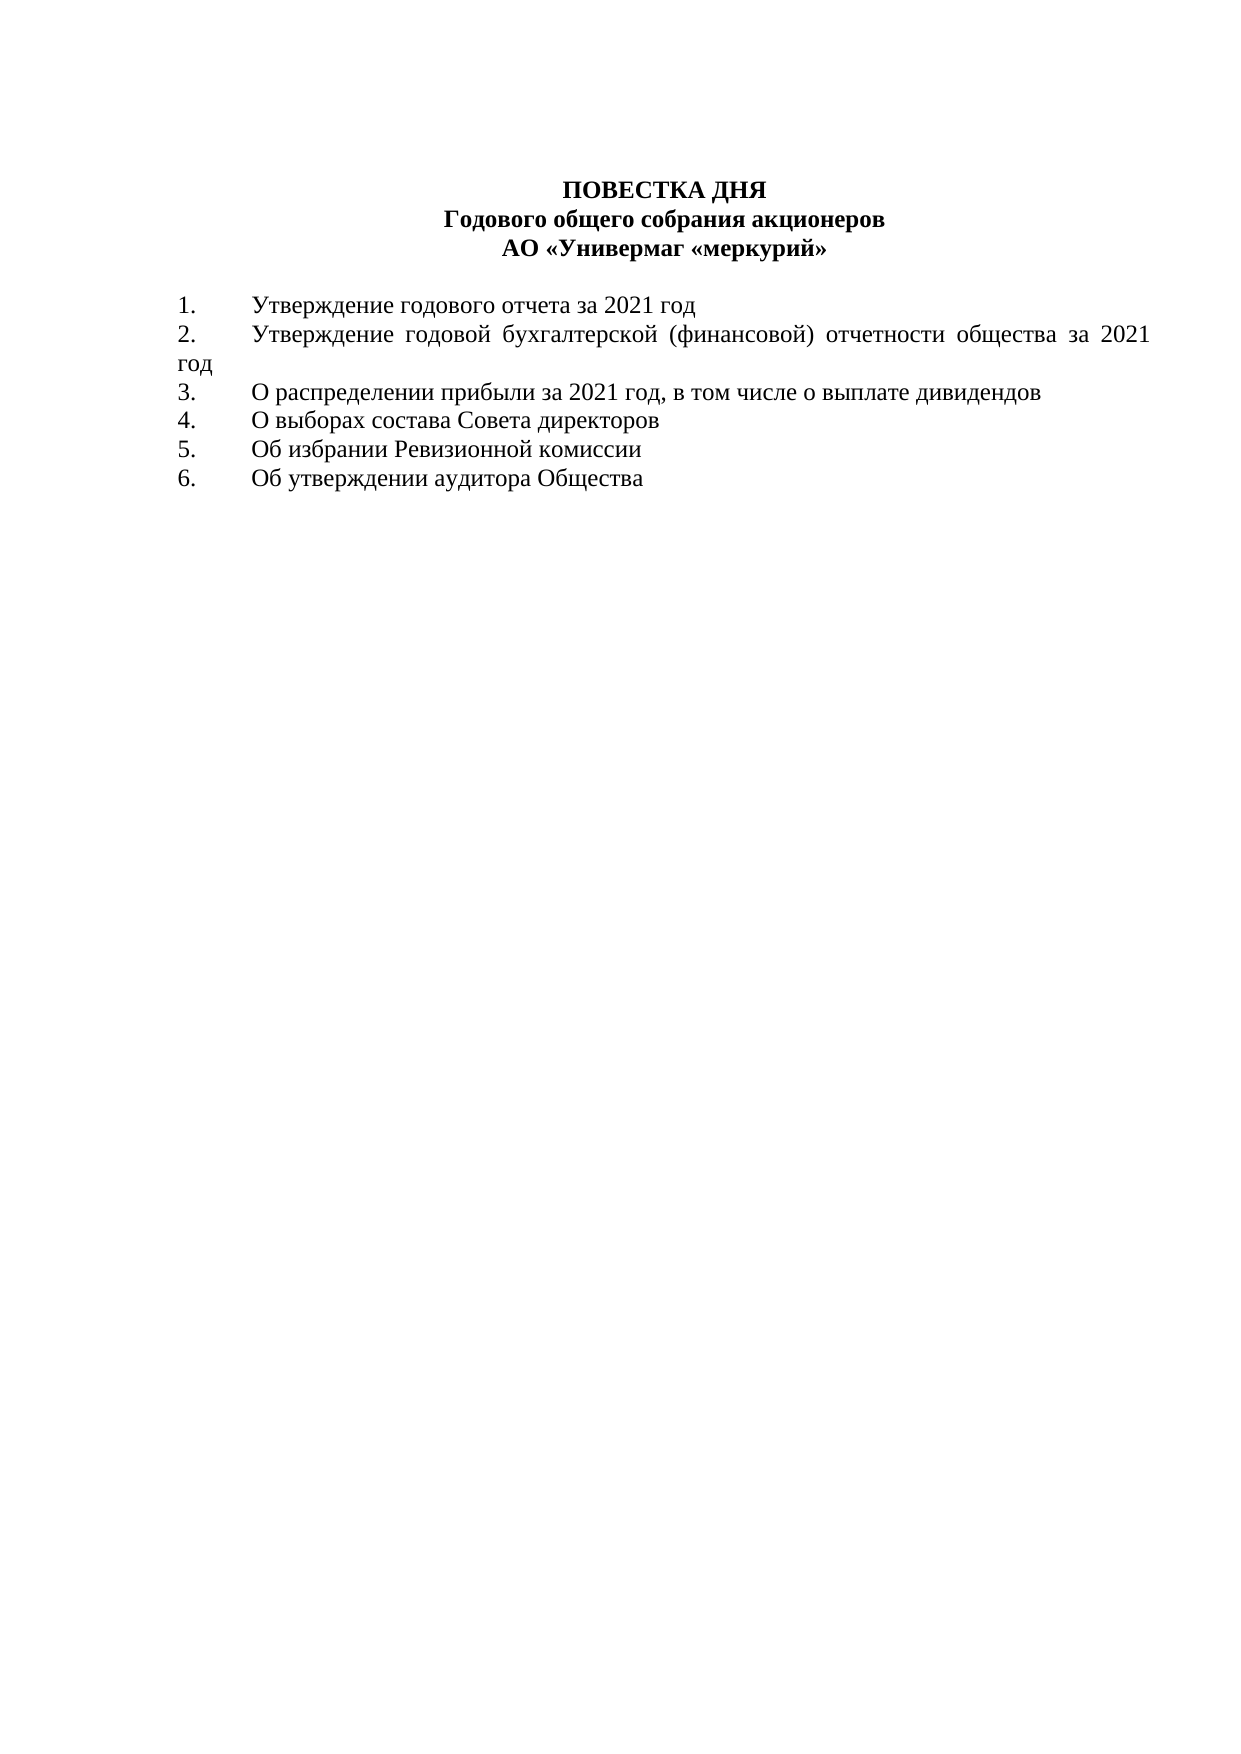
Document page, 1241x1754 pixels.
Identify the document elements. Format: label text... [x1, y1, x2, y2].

list Об избрании Ревизионной комиссии [177, 434, 1152, 463]
list Утверждение годового отчета за 2021 год [177, 291, 1152, 319]
text Годового общего собрания акционеров [177, 204, 1152, 233]
list О распределении прибыли за 2021 год, в том числе о выплате дивидендов [177, 377, 1152, 406]
text ПОВЕСТКА ДНЯ [177, 176, 1152, 204]
list Утверждение годовой бухгалтерской (финансовой) отчетности общества за 2021 год [177, 319, 1152, 377]
text АО «Универмаг «меркурий» [177, 233, 1152, 262]
list О выборах состава Совета директоров [177, 406, 1152, 434]
list Об утверждении аудитора Общества [177, 463, 1152, 492]
